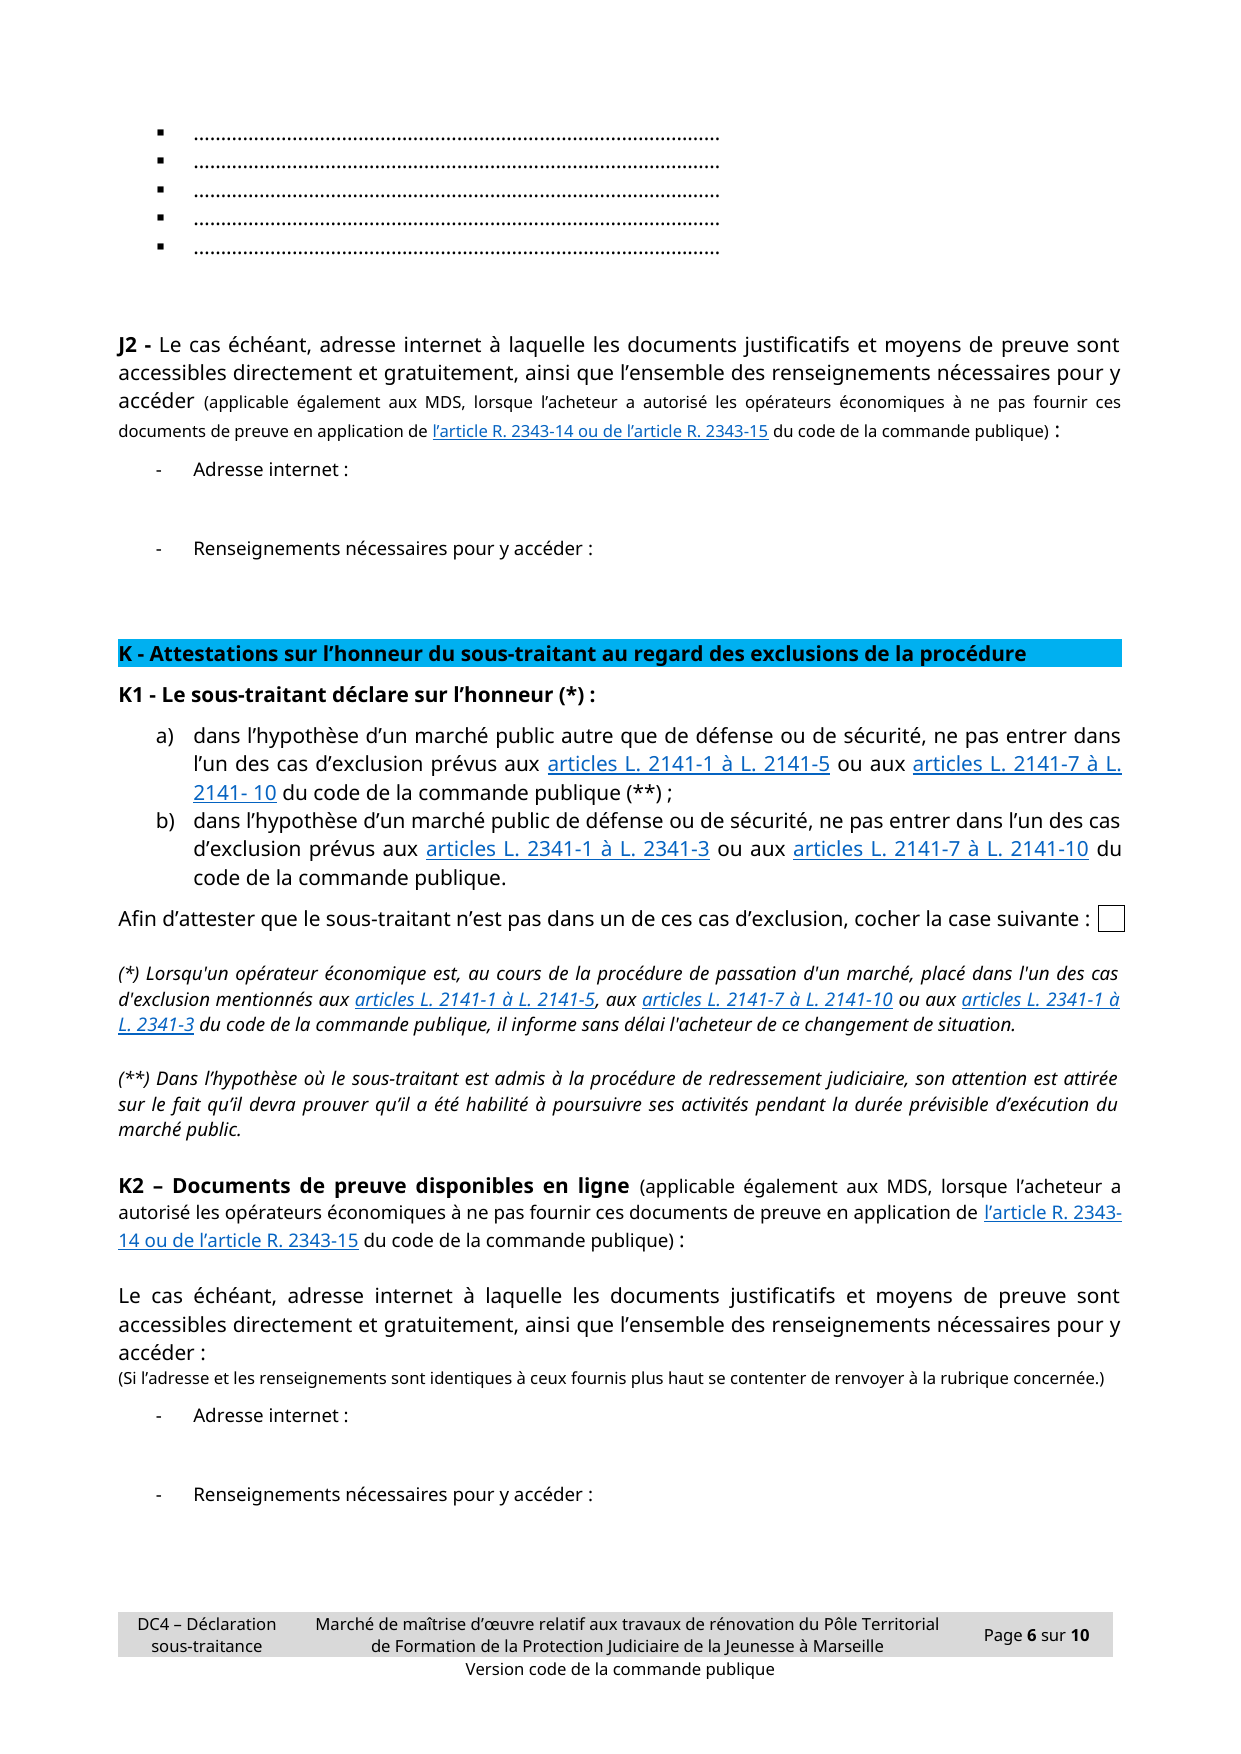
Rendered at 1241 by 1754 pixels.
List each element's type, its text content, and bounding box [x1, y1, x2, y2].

text (Si l’adresse et les renseignements sont identiques à ceux fournis plus haut se contenter de renvoyer à la rubrique concernée.) [118, 1367, 1122, 1389]
text K - Attestations sur l’honneur du sous-traitant au regard des exclusions de la procédure [118, 639, 1122, 667]
text K2 – Documents de preuve disponibles en ligne (applicable également aux MDS, lorsque l’acheteur a autorisé les opérateurs économiques à ne pas fournir ces documents de preuve en application de l’article R. 2343-14 ou de l’article R. 2343-15 du code de la commande publique) : [118, 1171, 1122, 1253]
text Afin d’attester que le sous-traitant n’est pas dans un de ces cas d’exclusion, cocher la case suivante : [118, 904, 1122, 932]
list …………………………………………………………………………………… [156, 118, 1122, 147]
text J2 - Le cas échéant, adresse internet à laquelle les documents justificatifs et moyens de preuve sont accessibles directement et gratuitement, ainsi que l’ensemble des renseignements nécessaires pour y accéder (applicable également aux MDS, lorsque l’acheteur a autorisé les opérateurs économiques à ne pas fournir ces documents de preuve en application de l’article R. 2343-14 ou de l’article R. 2343-15 du code de la commande publique) : [118, 330, 1122, 443]
text (**) Dans l’hypothèse où le sous-traitant est admis à la procédure de redressement judiciaire, son attention est attirée sur le fait qu’il devra prouver qu’il a été habilité à poursuivre ses activités pendant la durée prévisible d’exécution du marché public. [118, 1066, 1122, 1142]
list …………………………………………………………………………………… [156, 175, 1122, 203]
list dans l’hypothèse d’un marché public autre que de défense ou de sécurité, ne pas entrer dans l’un des cas d’exclusion prévus aux articles L. 2141-1 à L. 2141-5 ou aux articles L. 2141-7 à L. 2141- 10 du code de la commande publique (**) ; [156, 721, 1122, 806]
list Adresse internet : [156, 456, 1122, 481]
list Renseignements nécessaires pour y accéder : [156, 1481, 1122, 1507]
text Le cas échéant, adresse internet à laquelle les documents justificatifs et moyens de preuve sont accessibles directement et gratuitement, ainsi que l’ensemble des renseignements nécessaires pour y accéder : [118, 1282, 1122, 1367]
list Adresse internet : [156, 1402, 1122, 1428]
text K1 - Le sous-traitant déclare sur l’honneur (*) : [118, 680, 1122, 708]
text (*) Lorsqu'un opérateur économique est, au cours de la procédure de passation d'un marché, placé dans l'un des cas d'exclusion mentionnés aux articles L. 2141-1 à L. 2141-5, aux articles L. 2141-7 à L. 2141-10 ou aux articles L. 2341-1 à L. 2341-3 du code de la commande publique, il informe sans délai l'acheteur de ce changement de situation. [118, 961, 1122, 1037]
list …………………………………………………………………………………… [156, 232, 1122, 260]
list Renseignements nécessaires pour y accéder : [156, 535, 1122, 560]
list dans l’hypothèse d’un marché public de défense ou de sécurité, ne pas entrer dans l’un des cas d’exclusion prévus aux articles L. 2341-1 à L. 2341-3 ou aux articles L. 2141-7 à L. 2141-10 du code de la commande publique. [156, 806, 1122, 891]
list …………………………………………………………………………………… [156, 203, 1122, 232]
list …………………………………………………………………………………… [156, 147, 1122, 175]
